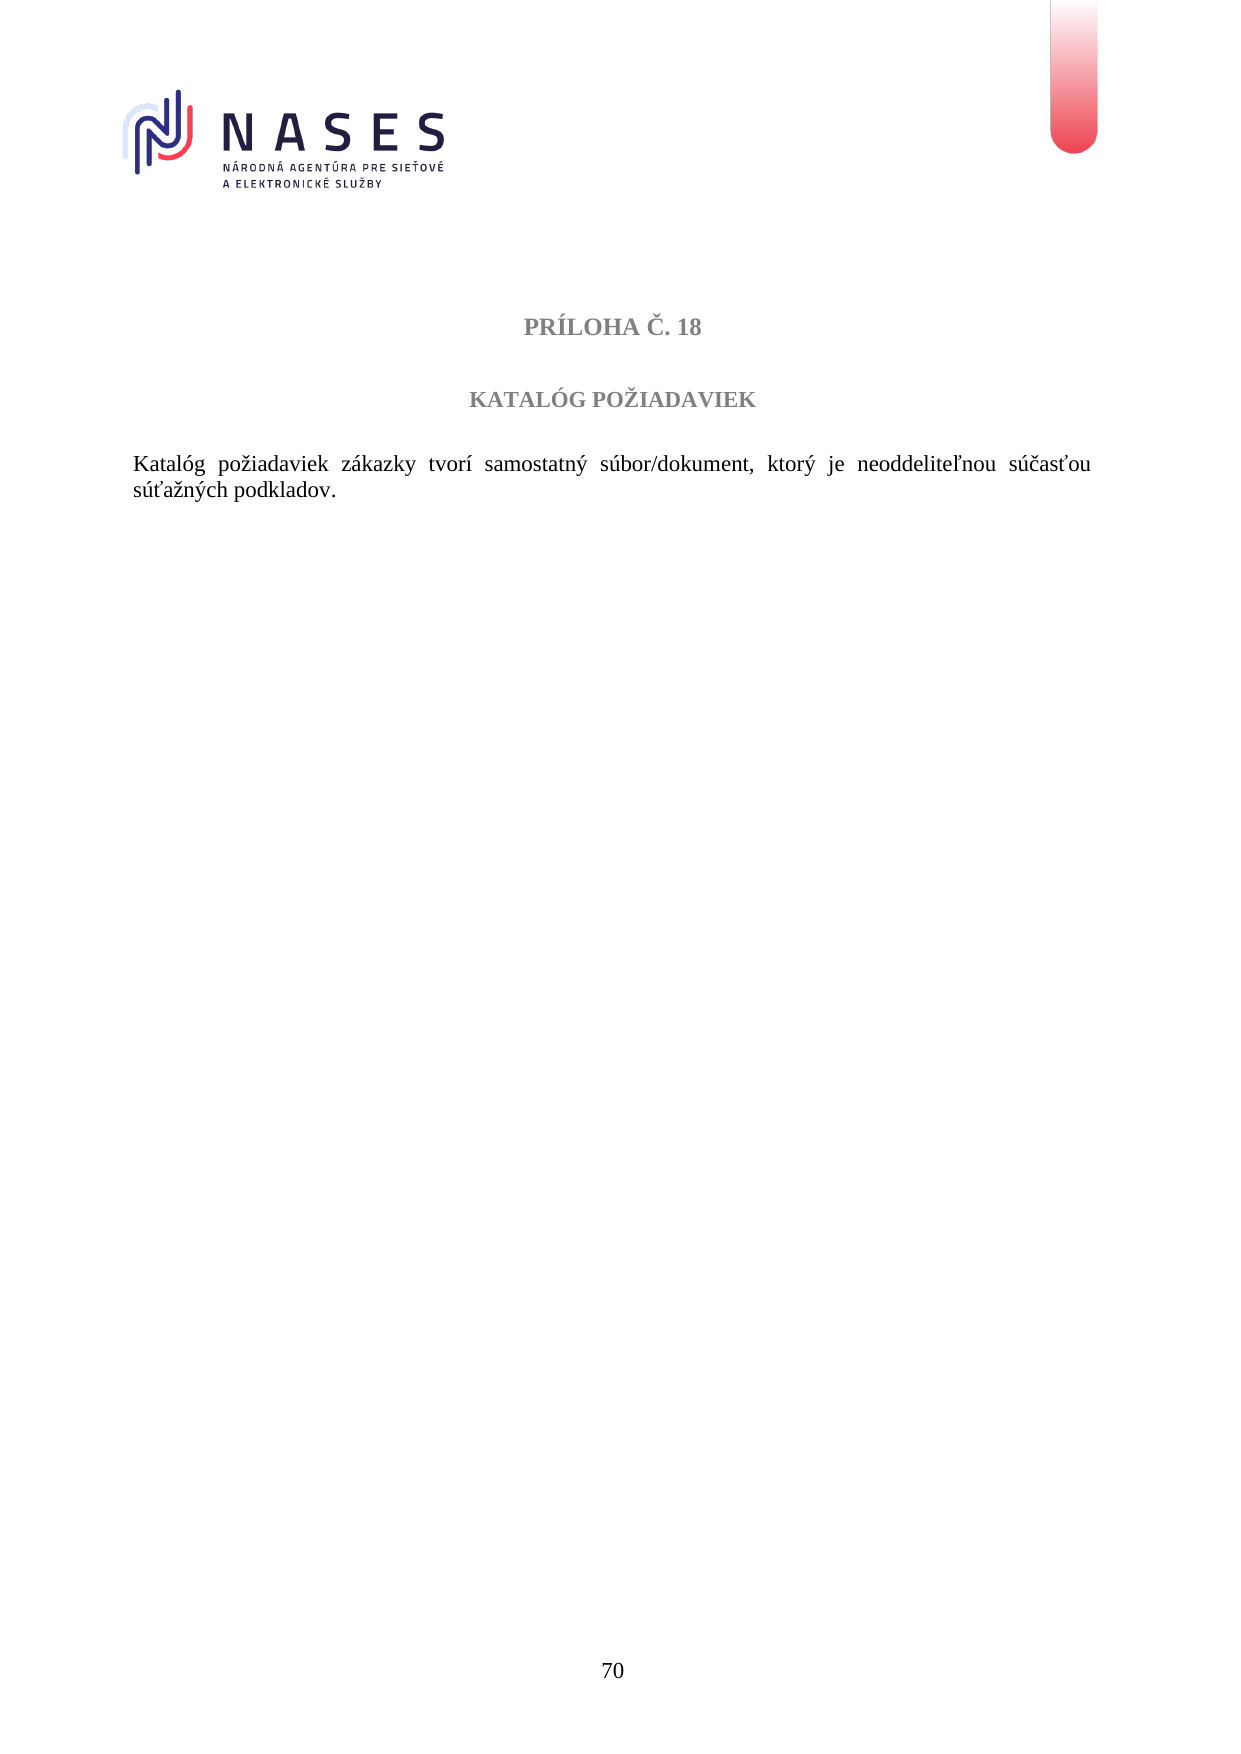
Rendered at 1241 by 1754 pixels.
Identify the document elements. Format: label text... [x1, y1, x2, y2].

subtitle Katalóg požiadaviek [133, 386, 1092, 413]
subtitle PRÍLOHA č. 18 [133, 312, 1092, 340]
picture [1037, 0, 1115, 157]
picture [92, 23, 467, 254]
text Katalóg požiadaviek zákazky tvorí samostatný súbor/dokument, ktorý je neoddeliteľnou súčasťou súťažných podkladov. [133, 450, 1092, 503]
